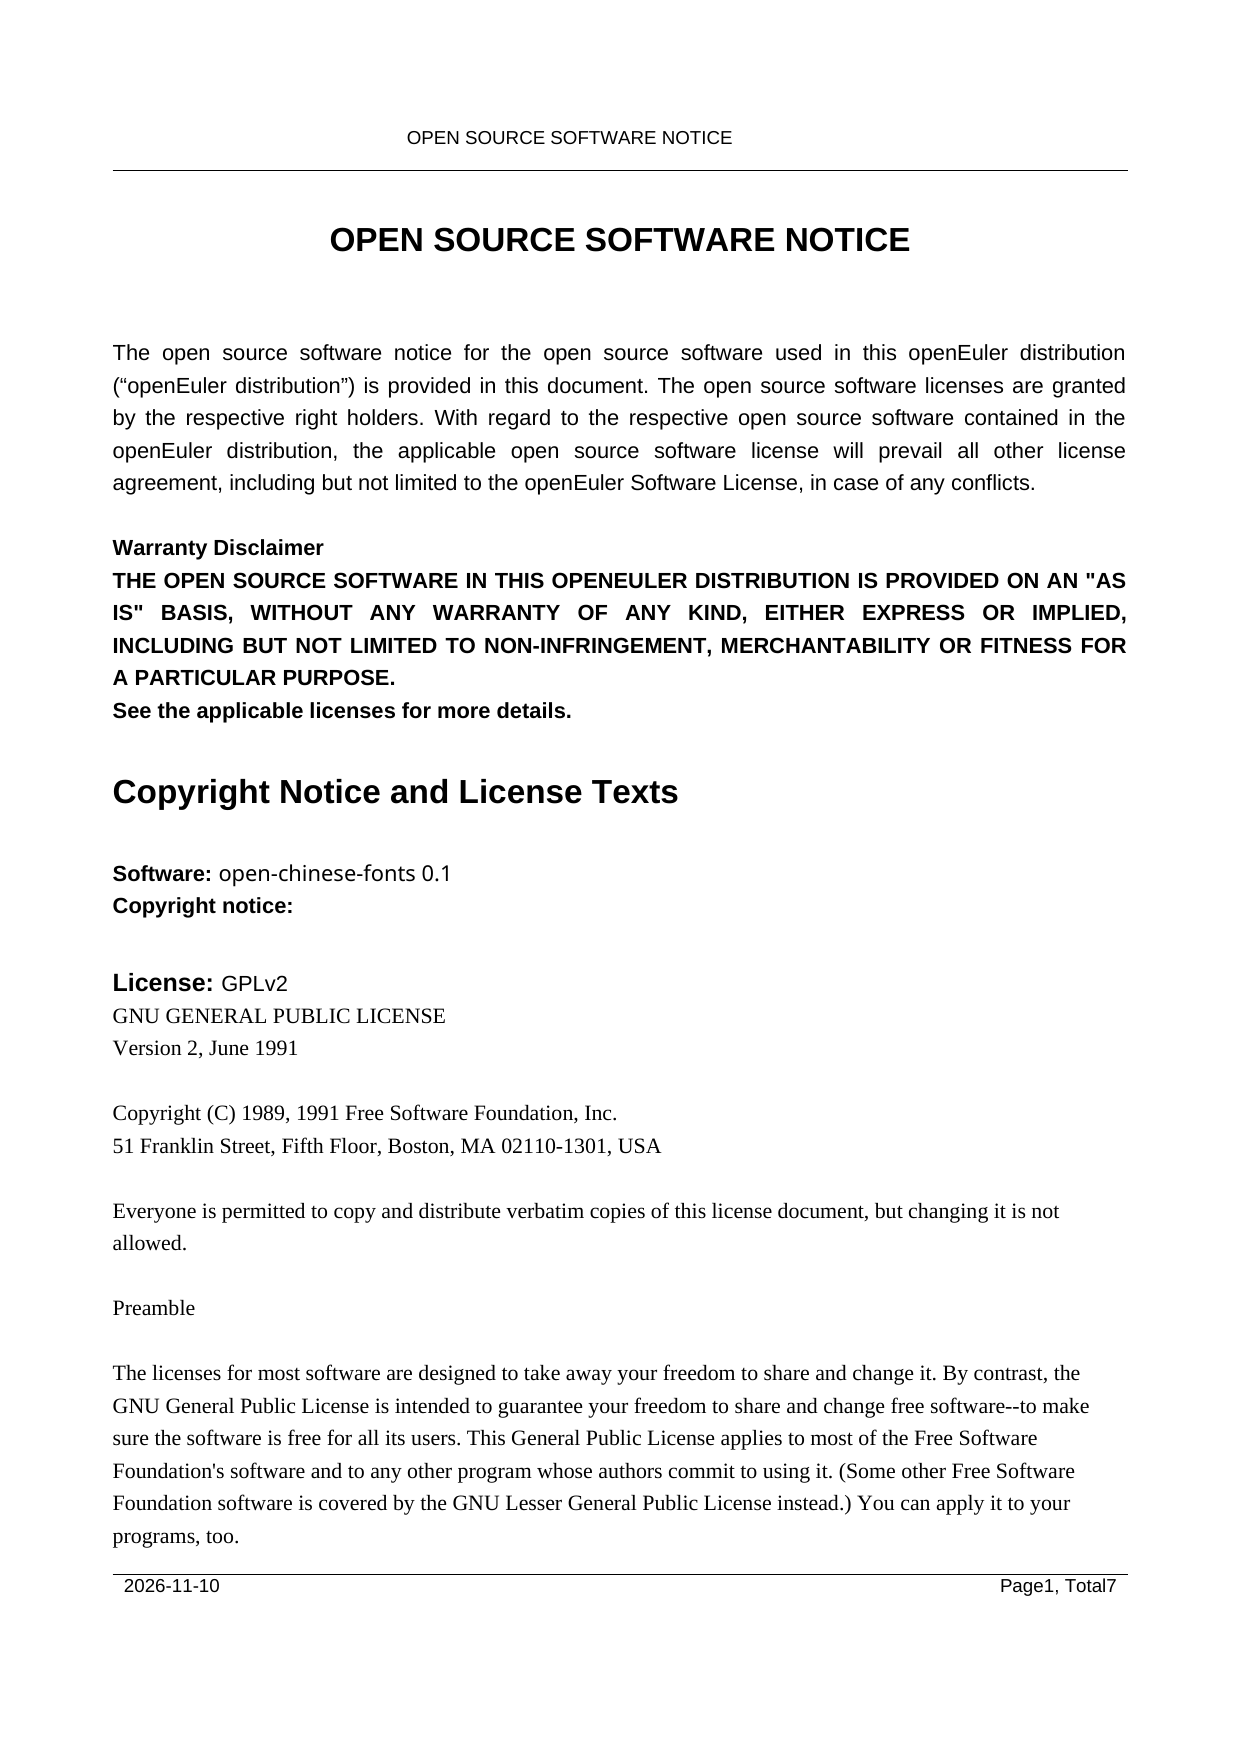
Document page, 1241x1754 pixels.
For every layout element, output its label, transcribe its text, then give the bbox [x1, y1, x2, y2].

title Software: open-chinese-fonts 0.1 [112, 856, 1128, 889]
text Warranty Disclaimer [112, 531, 1128, 564]
text The open source software notice for the open source software used in this openEuler distribution (“openEuler distribution”) is provided in this document. The open source software licenses are granted by the respective right holders. With regard to the respective open source software contained in the openEuler distribution, the applicable open source software license will prevail all other license agreement, including but not limited to the openEuler Software License, in case of any conflicts. [112, 336, 1128, 499]
text THE OPEN SOURCE SOFTWARE IN THIS OPENEULER DISTRIBUTION IS PROVIDED ON AN "AS IS" BASIS, WITHOUT ANY WARRANTY OF ANY KIND, EITHER EXPRESS OR IMPLIED, INCLUDING BUT NOT LIMITED TO NON-INFRINGEMENT, MERCHANTABILITY OR FITNESS FOR A PARTICULAR PURPOSE. See the applicable licenses for more details. [112, 564, 1128, 726]
text Copyright notice: [112, 889, 1128, 921]
text License: GPLv2 [112, 966, 1128, 999]
text OPEN SOURCE SOFTWARE NOTICE [112, 206, 1128, 271]
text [112, 999, 1128, 1551]
text Copyright Notice and License Texts [112, 759, 1128, 824]
